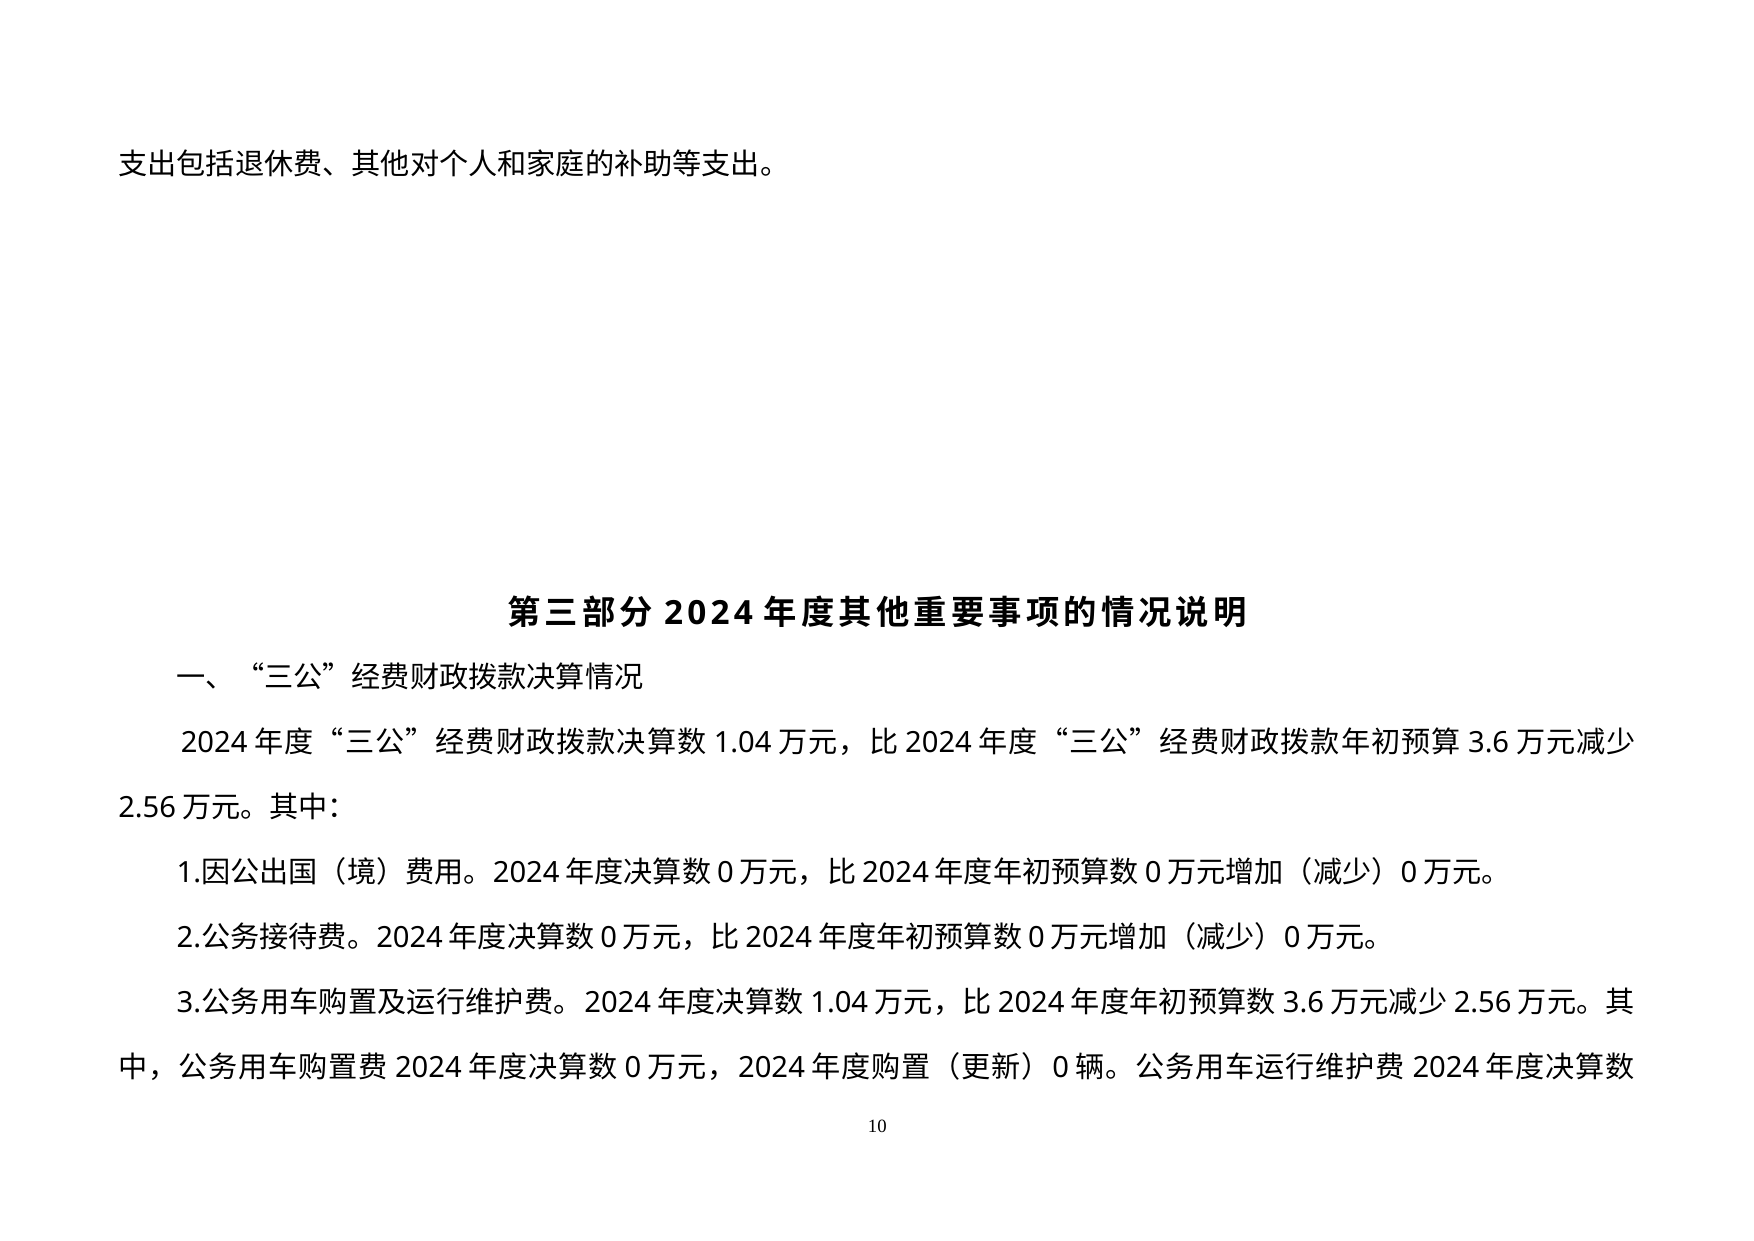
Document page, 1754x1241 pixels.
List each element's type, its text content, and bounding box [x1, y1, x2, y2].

text 第三部分2024年度其他重要事项的情况说明 [118, 577, 1636, 642]
list 2.公务接待费。2024年度决算数0万元，比2024年度年初预算数0万元增加（减少）0万元。 [118, 902, 1636, 967]
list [118, 129, 1636, 194]
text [118, 967, 1636, 1097]
list 1.因公出国（境）费用。2024年度决算数0万元，比2024年度年初预算数0万元增加（减少）0万元。 [118, 837, 1636, 902]
text 2024年度“三公”经费财政拨款决算数1.04万元，比2024年度“三公”经费财政拨款年初预算3.6万元减少2.56万元。其中： [118, 707, 1636, 837]
text 一、“三公”经费财政拨款决算情况 [118, 642, 1636, 707]
